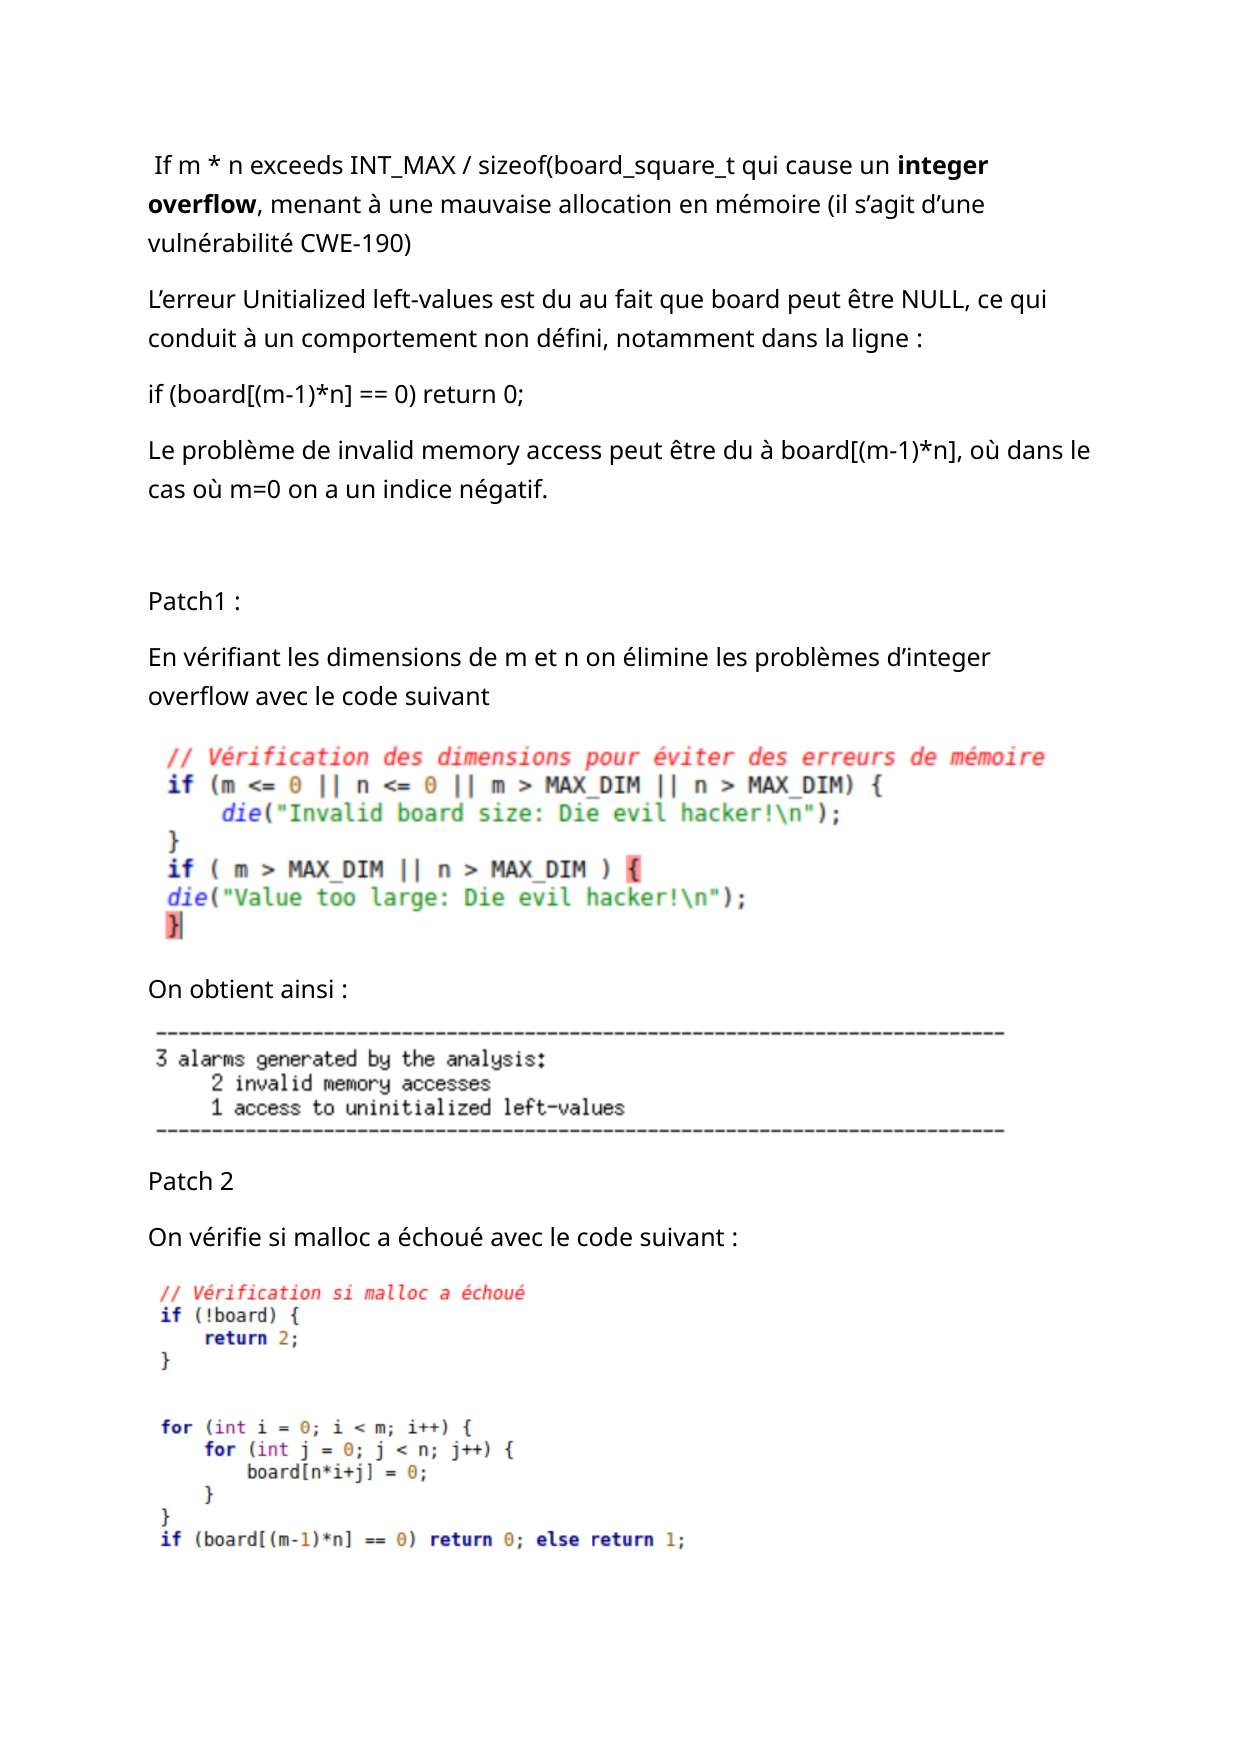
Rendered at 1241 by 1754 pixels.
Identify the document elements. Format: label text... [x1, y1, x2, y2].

text if (board[(m-1)*n] == 0) return 0; [148, 377, 1093, 411]
picture [147, 734, 1093, 950]
picture [147, 1027, 1093, 1142]
text If m * n exceeds INT_MAX / sizeof(board_square_t qui cause un integer overflow, menant à une mauvaise allocation en mémoire (il s’agit d’une vulnérabilité CWE-190) [148, 148, 1093, 260]
text L’erreur Unitialized left-values est du au fait que board peut être NULL, ce qui conduit à un comportement non défini, notamment dans la ligne : [148, 282, 1093, 355]
text En vérifiant les dimensions de m et n on élimine les problèmes d’integer overflow avec le code suivant [148, 639, 1093, 712]
text On vérifie si malloc a échoué avec le code suivant : [148, 1219, 1093, 1253]
text Le problème de invalid memory access peut être du à board[(m-1)*n], où dans le cas où m=0 on a un indice négatif. [148, 433, 1093, 506]
text On obtient ainsi : [148, 972, 1093, 1006]
text Patch1 : [148, 583, 1093, 617]
picture [147, 1275, 704, 1579]
text Patch 2 [148, 1163, 1093, 1197]
